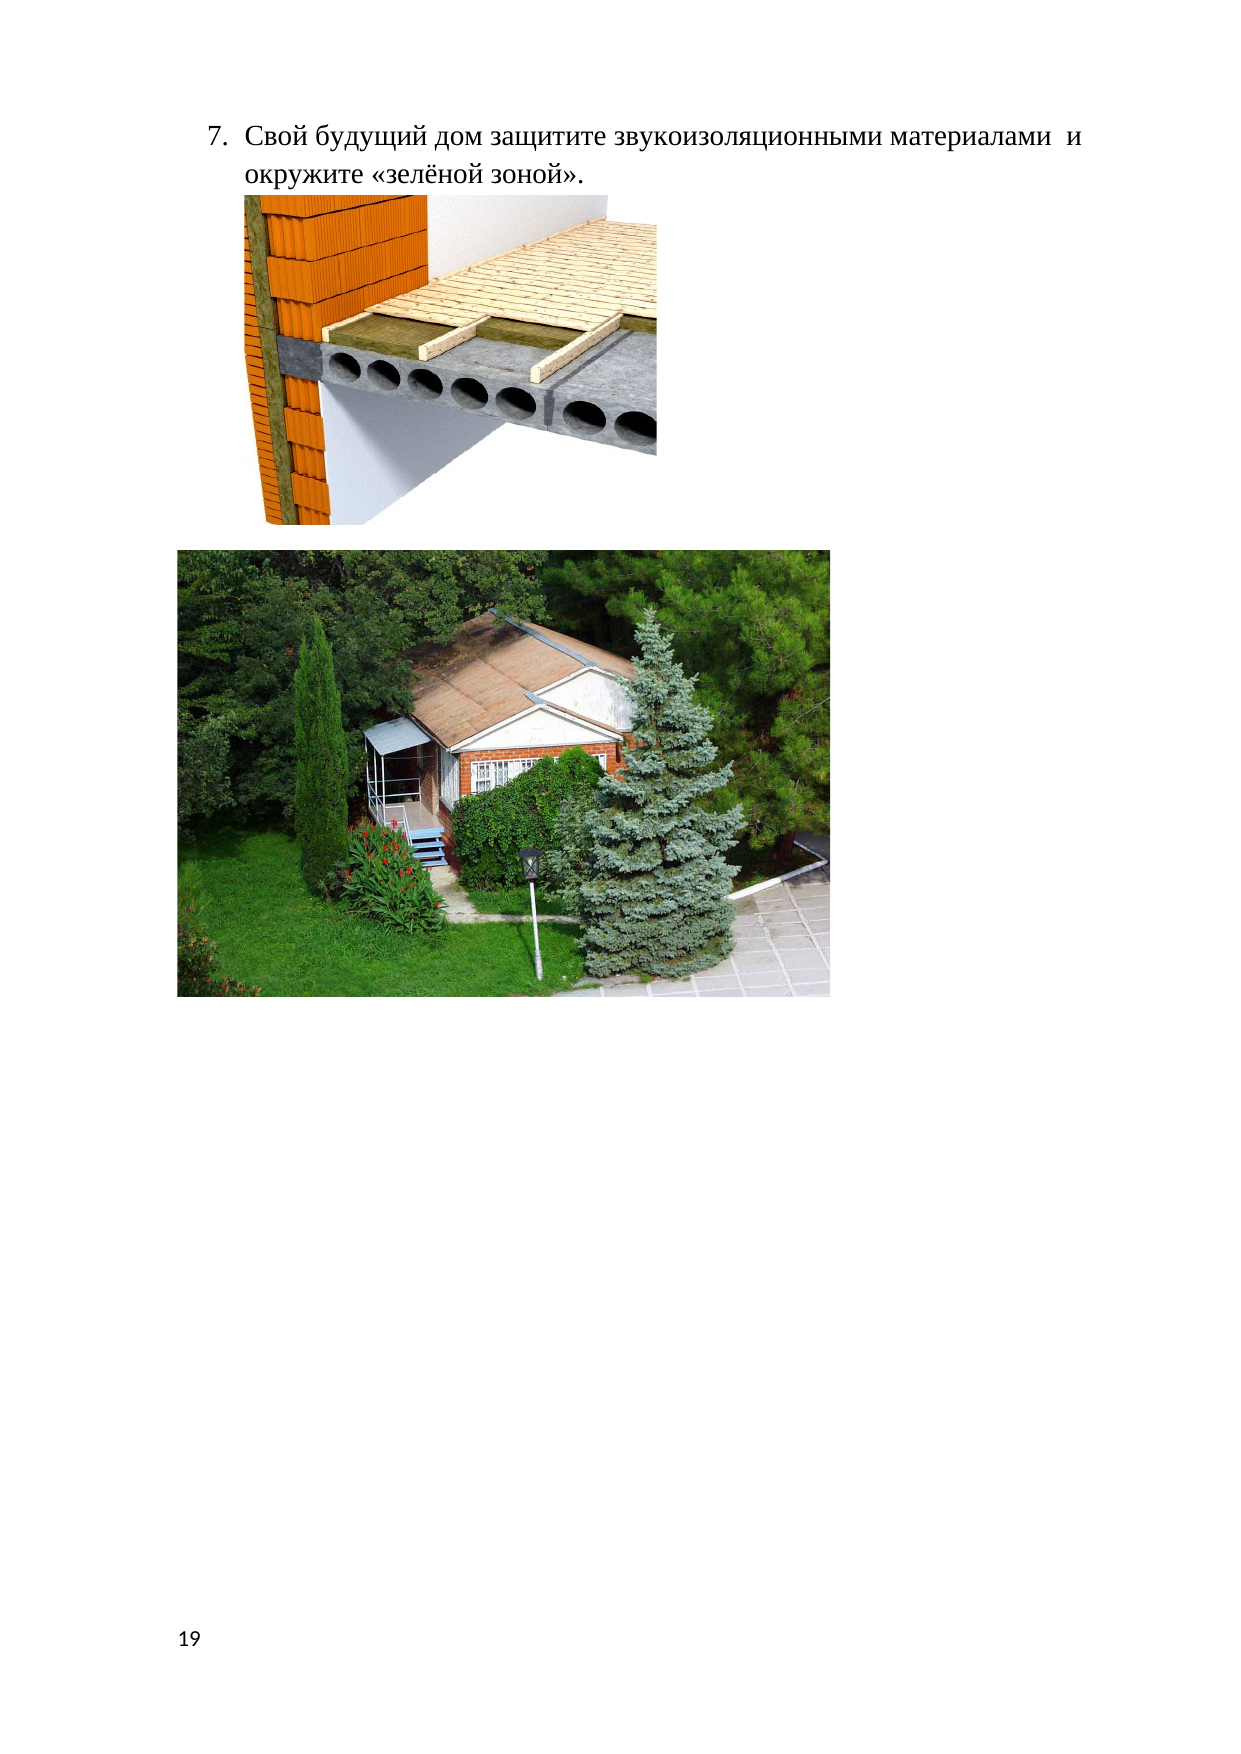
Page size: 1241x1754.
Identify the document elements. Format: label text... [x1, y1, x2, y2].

list Свой будущий дом защитите звукоизоляционными материалами и окружите «зелёной зоной». [207, 118, 1152, 190]
picture [177, 550, 831, 997]
picture [244, 195, 657, 525]
